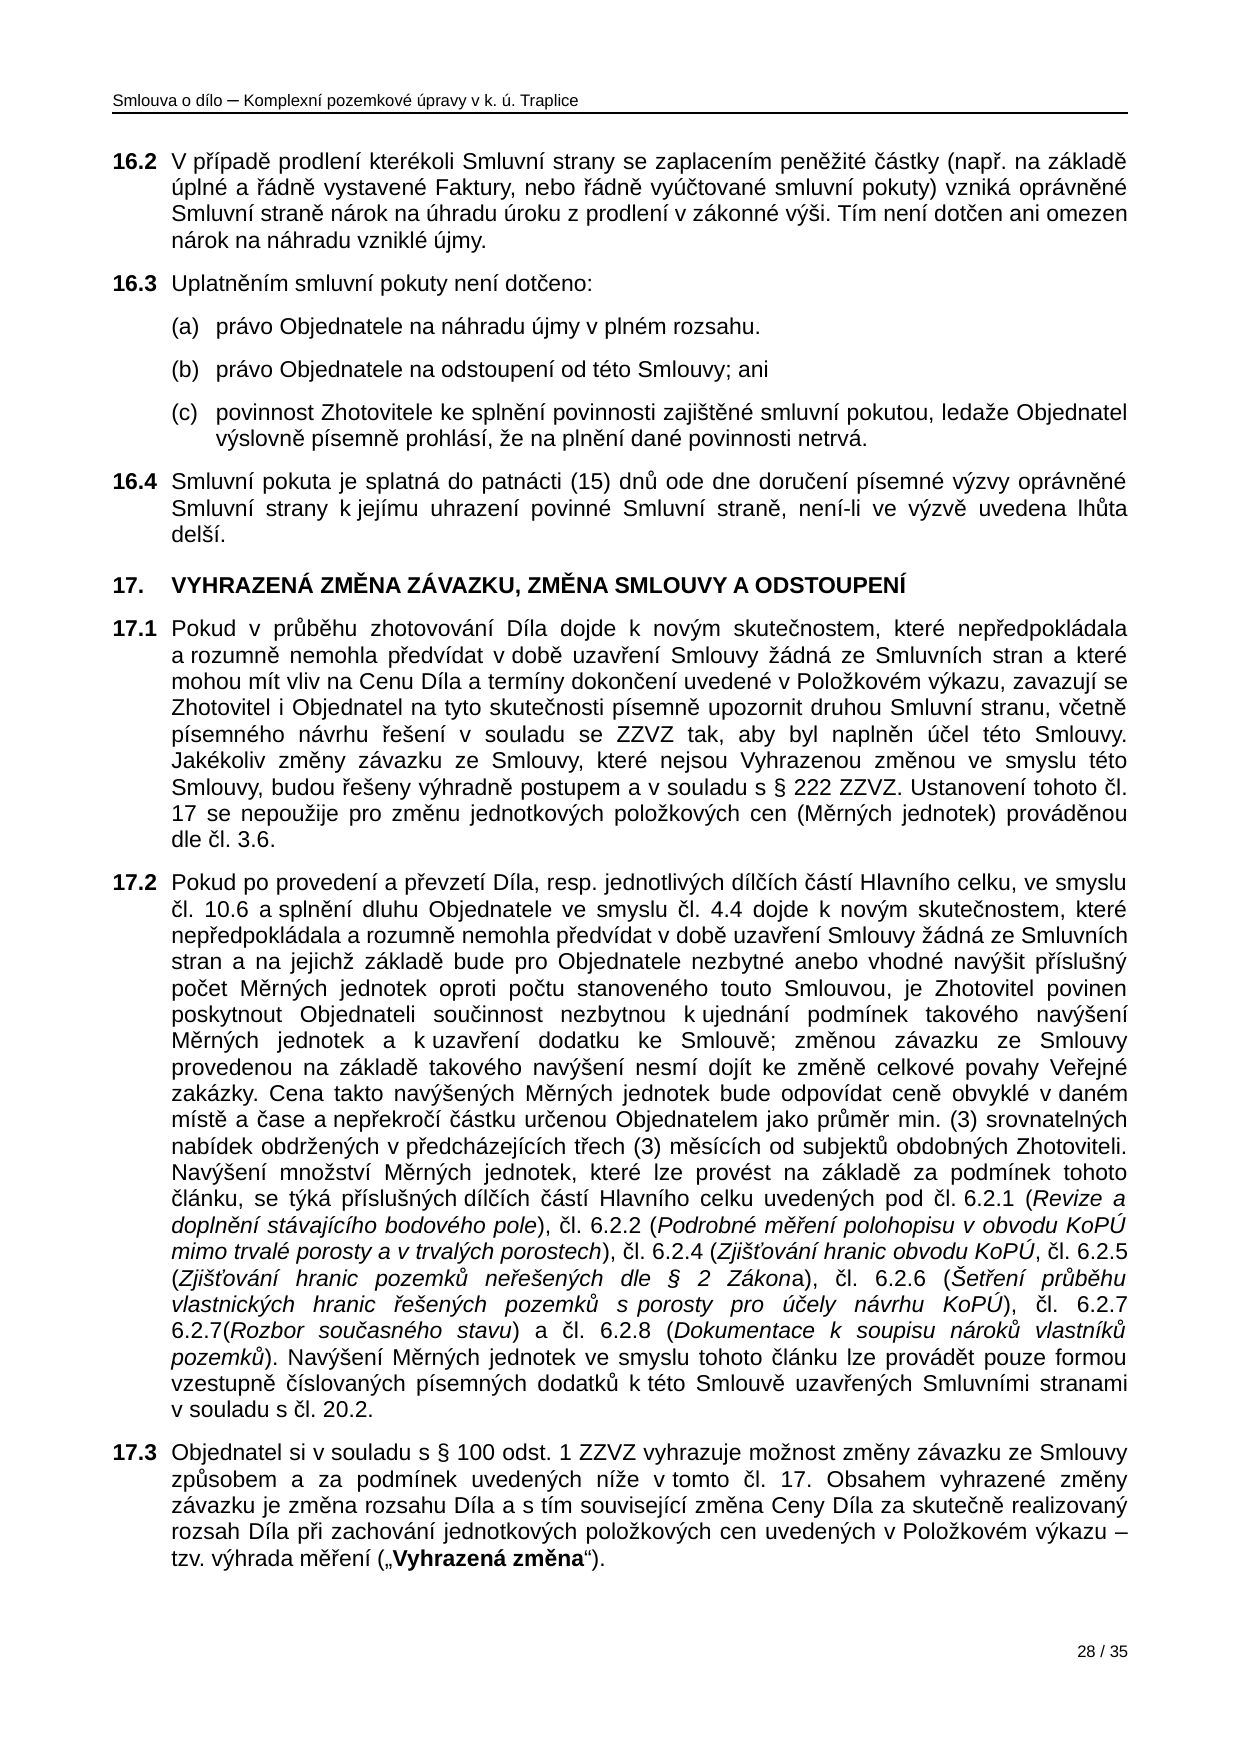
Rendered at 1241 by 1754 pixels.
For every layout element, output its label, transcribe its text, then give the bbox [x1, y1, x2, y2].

list právo Objednatele na odstoupení od této Smlouvy; ani [171, 356, 1128, 382]
list právo Objednatele na náhradu újmy v plném rozsahu. [171, 313, 1128, 339]
list povinnost Zhotovitele ke splnění povinnosti zajištěné smluvní pokutou, ledaže Objednatel výslovně písemně prohlásí, že na plnění dané povinnosti netrvá. [171, 399, 1128, 452]
text Pokud v průběhu zhotovování Díla dojde k novým skutečnostem, které nepředpokládala a rozumně nemohla předvídat v době uzavření Smlouvy žádná ze Smluvních stran a které mohou mít vliv na Cenu Díla a termíny dokončení uvedené v Položkovém výkazu, zavazují se Zhotovitel i Objednatel na tyto skutečnosti písemně upozornit druhou Smluvní stranu, včetně písemného návrhu řešení v souladu se ZZVZ tak, aby byl naplněn účel této Smlouvy. Jakékoliv změny závazku ze Smlouvy, které nejsou Vyhrazenou změnou ve smyslu této Smlouvy, budou řešeny výhradně postupem a v souladu s § 222 ZZVZ. Ustanovení tohoto čl. 17 se nepoužije pro změnu jednotkových položkových cen (Měrných jednotek) prováděnou dle čl. 3.6. [112, 615, 1128, 852]
text Uplatněním smluvní pokuty není dotčeno: [112, 270, 1128, 296]
text Smluvní pokuta je splatná do patnácti (15) dnů ode dne doručení písemné výzvy oprávněné Smluvní strany k jejímu uhrazení povinné Smluvní straně, není-li ve výzvě uvedena lhůta delší. [112, 468, 1128, 547]
text Objednatel si v souladu s § 100 odst. 1 ZZVZ vyhrazuje možnost změny závazku ze Smlouvy způsobem a za podmínek uvedených níže v tomto čl. 17. Obsahem vyhrazené změny závazku je změna rozsahu Díla a s tím související změna Ceny Díla za skutečně realizovaný rozsah Díla při zachování jednotkových položkových cen uvedených v Položkovém výkazu – tzv. výhrada měření („Vyhrazená změna“). [112, 1439, 1128, 1571]
text Vyhrazená změna závazku, změna smlouvy a odstoupení [112, 572, 1128, 599]
text Pokud po provedení a převzetí Díla, resp. jednotlivých dílčích částí Hlavního celku, ve smyslu čl. 10.6 a splnění dluhu Objednatele ve smyslu čl. 4.4 dojde k novým skutečnostem, které nepředpokládala a rozumně nemohla předvídat v době uzavření Smlouvy žádná ze Smluvních stran a na jejichž základě bude pro Objednatele nezbytné anebo vhodné navýšit příslušný počet Měrných jednotek oproti počtu stanoveného touto Smlouvou, je Zhotovitel povinen poskytnout Objednateli součinnost nezbytnou k ujednání podmínek takového navýšení Měrných jednotek a k uzavření dodatku ke Smlouvě; změnou závazku ze Smlouvy provedenou na základě takového navýšení nesmí dojít ke změně celkové povahy Veřejné zakázky. Cena takto navýšených Měrných jednotek bude odpovídat ceně obvyklé v daném místě a čase a nepřekročí částku určenou Objednatelem jako průměr min. (3) srovnatelných nabídek obdržených v předcházejících třech (3) měsících od subjektů obdobných Zhotoviteli. Navýšení množství Měrných jednotek, které lze provést na základě za podmínek tohoto článku, se týká příslušných dílčích částí Hlavního celku uvedených pod čl. 6.2.1 (Revize a doplnění stávajícího bodového pole), čl. 6.2.2 (Podrobné měření polohopisu v obvodu KoPÚ mimo trvalé porosty a v trvalých porostech), čl. 6.2.4 (Zjišťování hranic obvodu KoPÚ, čl. 6.2.5 (Zjišťování hranic pozemků neřešených dle § 2 Zákona), čl. 6.2.6 (Šetření průběhu vlastnických hranic řešených pozemků s porosty pro účely návrhu KoPÚ), čl. 6.2.7 (Rozbor současného stavu) a čl. 6.2.8 (Dokumentace k soupisu nároků vlastníků pozemků). Navýšení Měrných jednotek ve smyslu tohoto článku lze provádět pouze formou vzestupně číslovaných písemných dodatků k této Smlouvě uzavřených Smluvními stranami v souladu s čl. 20.2. [112, 869, 1128, 1423]
text V případě prodlení kterékoli Smluvní strany se zaplacením peněžité částky (např. na základě úplné a řádně vystavené Faktury, nebo řádně vyúčtované smluvní pokuty) vzniká oprávněné Smluvní straně nárok na úhradu úroku z prodlení v zákonné výši. Tím není dotčen ani omezen nárok na náhradu vzniklé újmy. [112, 148, 1128, 253]
